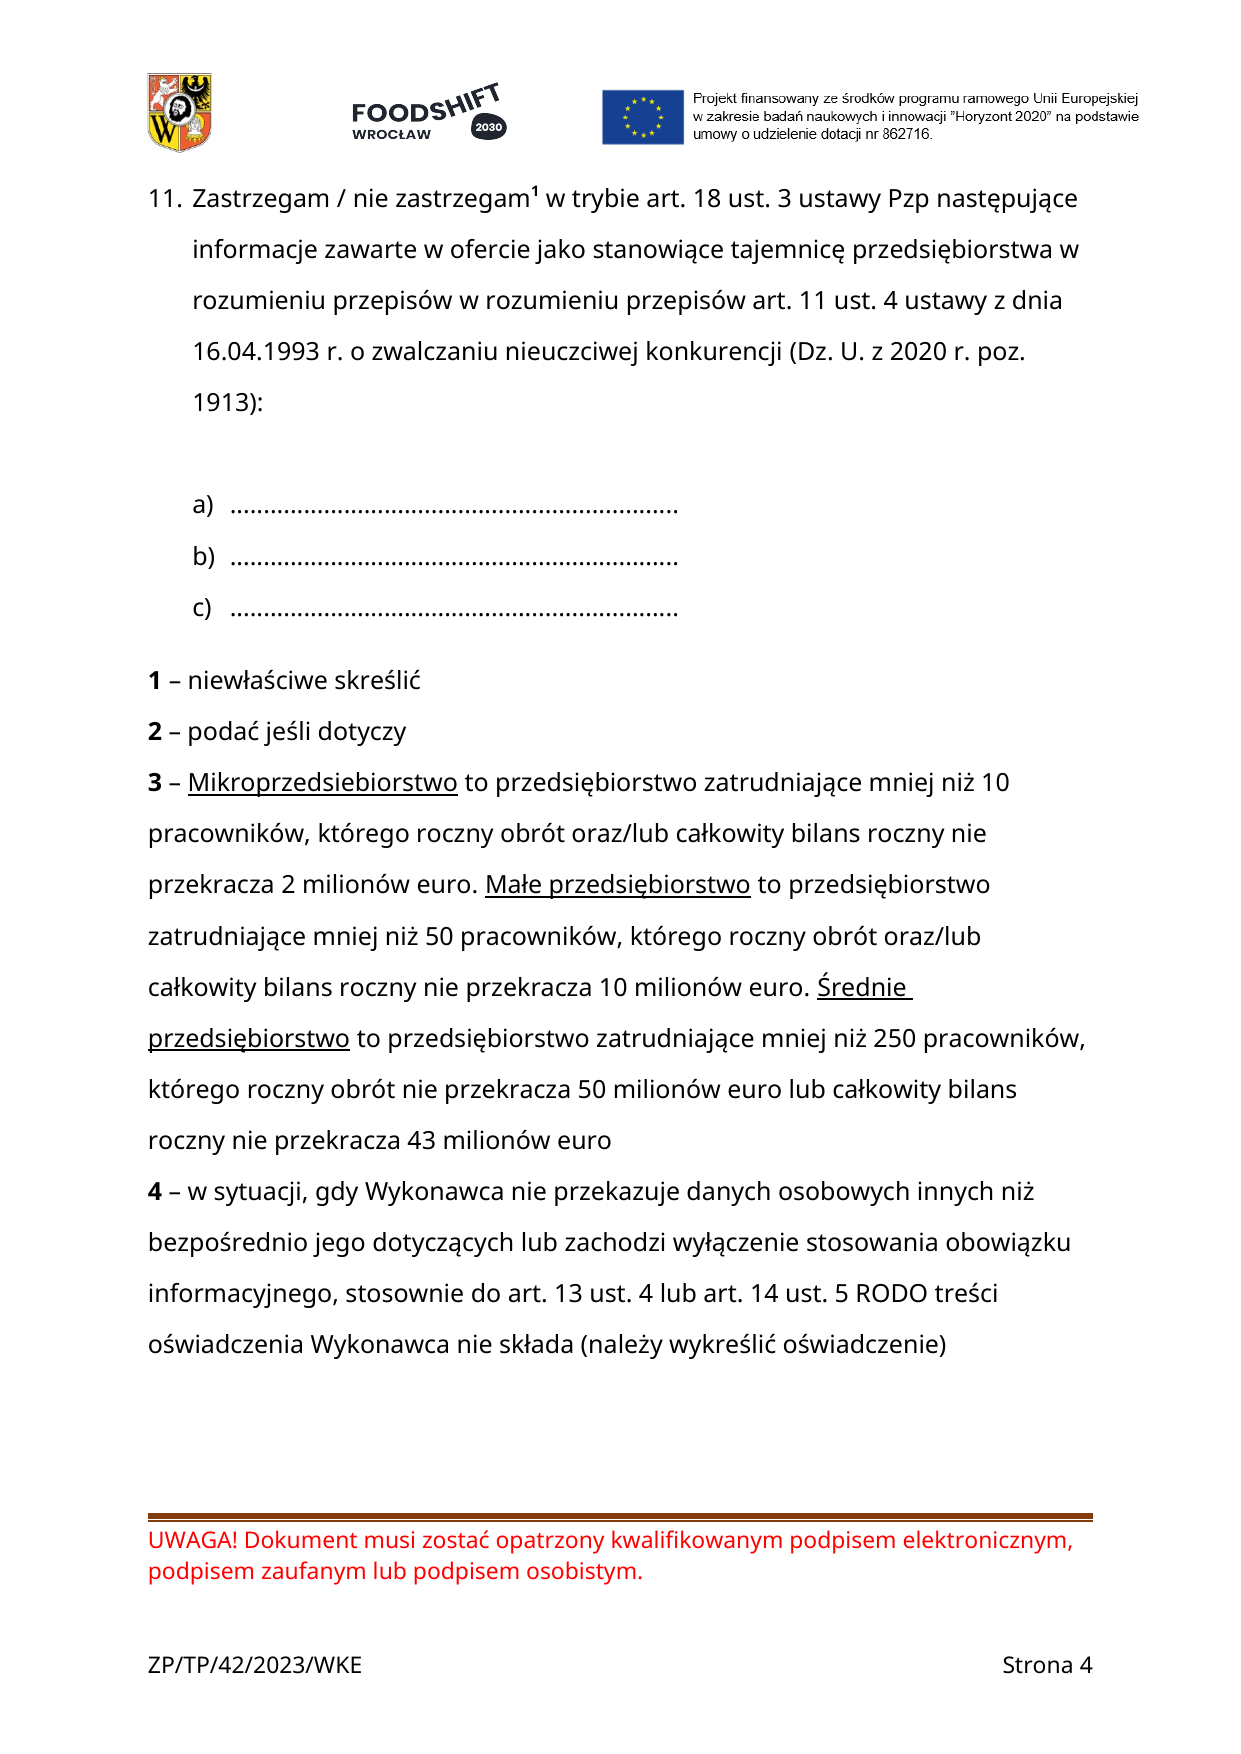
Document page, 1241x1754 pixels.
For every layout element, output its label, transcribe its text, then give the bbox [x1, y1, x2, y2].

text 4 – w sytuacji, gdy Wykonawca nie przekazuje danych osobowych innych niż bezpośrednio jego dotyczących lub zachodzi wyłączenie stosowania obowiązku informacyjnego, stosownie do art. 13 ust. 4 lub art. 14 ust. 5 RODO treści oświadczenia Wykonawca nie składa (należy wykreślić oświadczenie) [148, 1173, 1093, 1361]
list Zastrzegam / nie zastrzegam1 w trybie art. 18 ust. 3 ustawy Pzp następujące informacje zawarte w ofercie jako stanowiące tajemnicę przedsiębiorstwa w rozumieniu przepisów w rozumieniu przepisów art. 11 ust. 4 ustawy z dnia 16.04.1993 r. o zwalczaniu nieuczciwej konkurencji (Dz. U. z 2020 r. poz. 1913): [148, 181, 1093, 419]
list ................................................................... [192, 589, 1093, 623]
list ................................................................... [192, 487, 1093, 521]
text 3 – Mikroprzedsiebiorstwo to przedsiębiorstwo zatrudniające mniej niż 10 pracowników, którego roczny obrót oraz/lub całkowity bilans roczny nie przekracza 2 milionów euro. Małe przedsiębiorstwo to przedsiębiorstwo zatrudniające mniej niż 50 pracowników, którego roczny obrót oraz/lub całkowity bilans roczny nie przekracza 10 milionów euro. Średnie przedsiębiorstwo to przedsiębiorstwo zatrudniające mniej niż 250 pracowników, którego roczny obrót nie przekracza 50 milionów euro lub całkowity bilans roczny nie przekracza 43 milionów euro [148, 765, 1093, 1156]
text 1 – niewłaściwe skreślić [148, 663, 1093, 697]
picture [570, 74, 1173, 164]
list ................................................................... [192, 538, 1093, 572]
picture [310, 57, 555, 174]
text 2 – podać jeśli dotyczy [148, 714, 1093, 748]
picture [147, 73, 212, 153]
